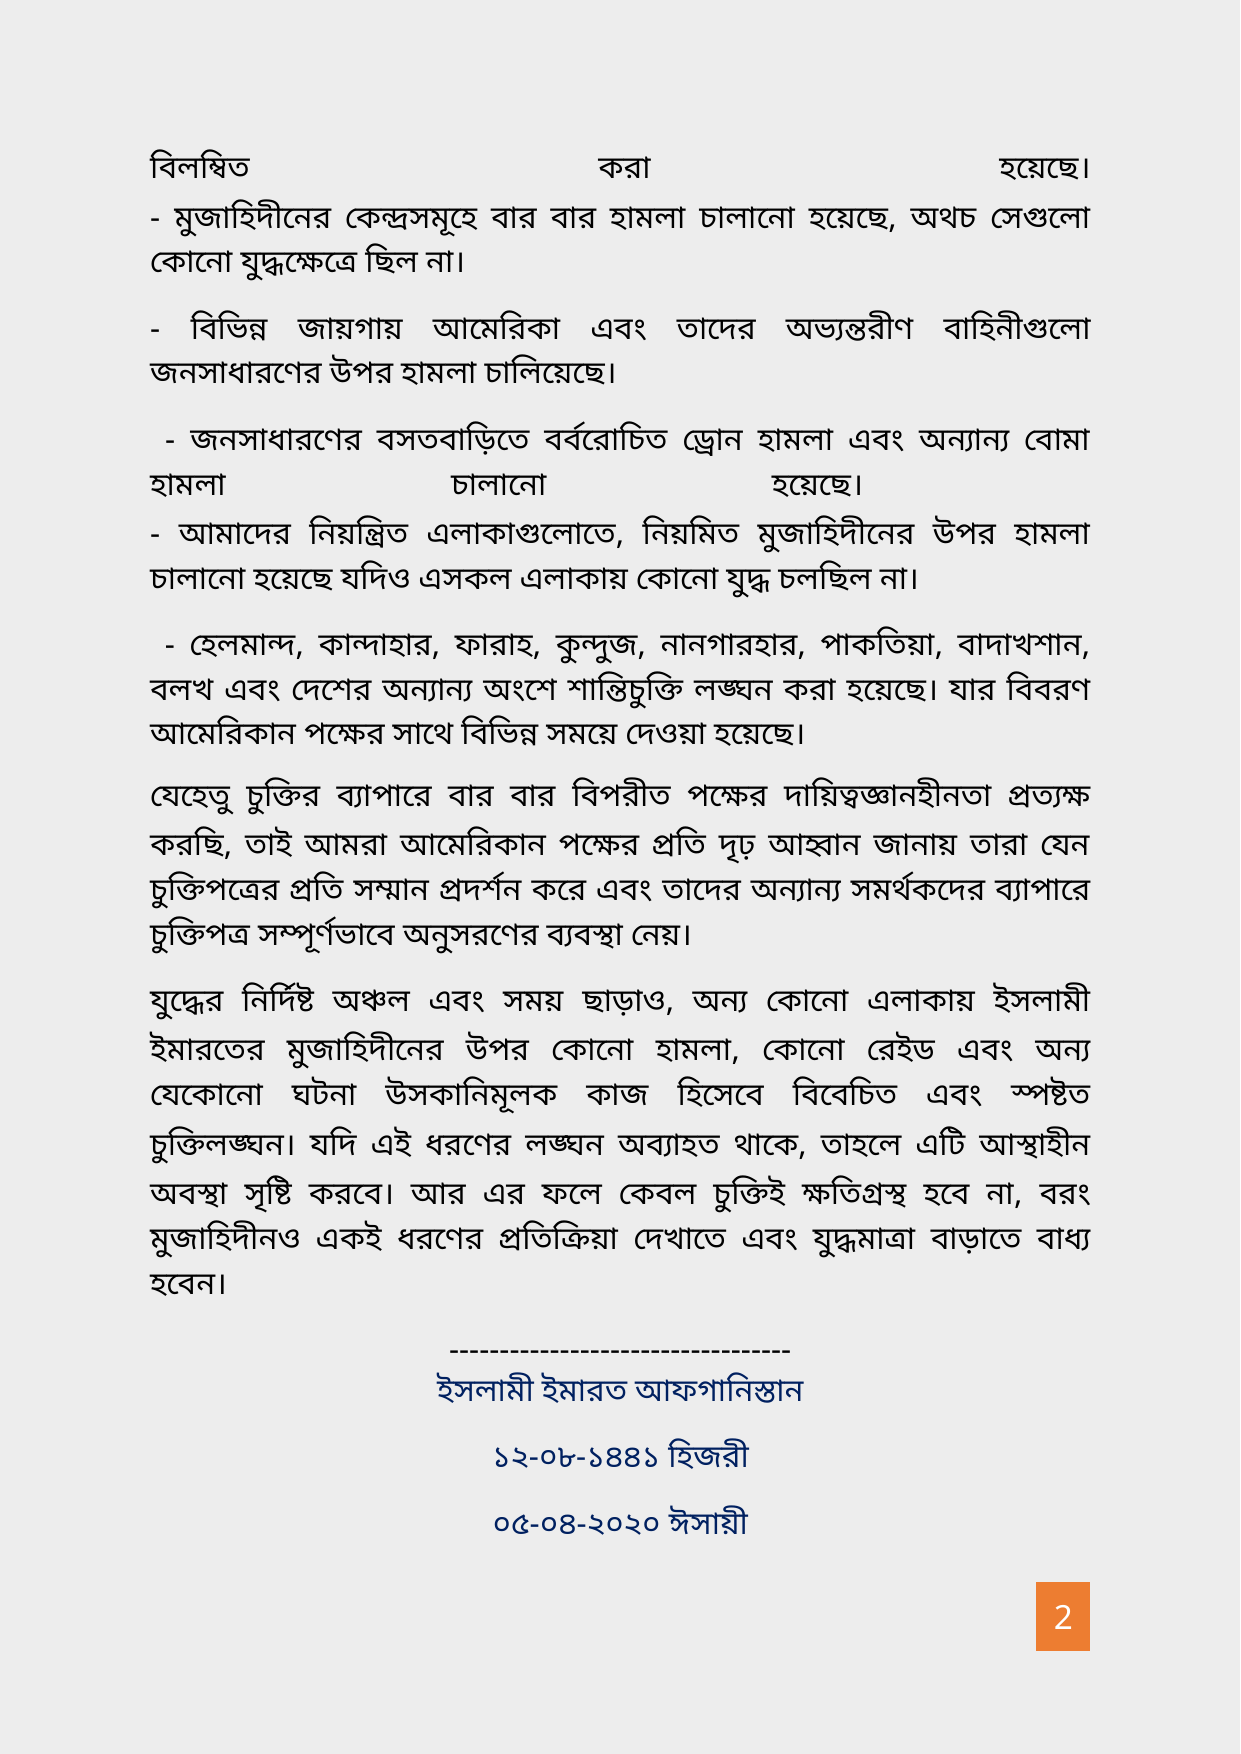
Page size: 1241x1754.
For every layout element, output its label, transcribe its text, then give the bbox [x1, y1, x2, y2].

text যেহেতু চুক্তির ব্যাপারে বার বার বিপরীত পক্ষের দায়িত্বজ্ঞানহীনতা প্রত্যক্ষ করছি, তাই আমরা আমেরিকান পক্ষের প্রতি দৃঢ় আহ্বান জানায় তারা যেন চুক্তিপত্রের প্রতি সম্মান প্রদর্শন করে এবং তাদের অন্যান্য সমর্থকদের ব্যাপারে চুক্তিপত্র সম্পূর্ণভাবে অনুসরণের ব্যবস্থা নেয়। [150, 777, 1090, 958]
text ০৫-০৪-২০২০ ঈসায়ী [150, 1501, 1090, 1547]
text ১২-০৮-১৪৪১ হিজরী [150, 1434, 1090, 1481]
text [150, 150, 1090, 286]
text - হেলমান্দ, কান্দাহার, ফারাহ, কুন্দুজ, নানগারহার, পাকতিয়া, বাদাখশান, বলখ এবং দেশের অন্যান্য অংশে শান্তিচুক্তি লঙ্ঘন করা হয়েছে। যার বিবরণ আমেরিকান পক্ষের সাথে বিভিন্ন সময়ে দেওয়া হয়েছে। [150, 622, 1090, 758]
text ---------------------------------- ইসলামী ইমারত আফগানিস্তান [150, 1327, 1090, 1414]
text - জনসাধারণের বসতবাড়িতে বর্বরোচিত ড্রোন হামলা এবং অন্যান্য বোমা হামলা চালানো হয়েছে। - আমাদের নিয়ন্ত্রিত এলাকাগুলোতে, নিয়মিত মুজাহিদীনের উপর হামলা চালানো হয়েছে যদিও এসকল এলাকায় কোনো যুদ্ধ চলছিল না। [150, 416, 1090, 602]
text - বিভিন্ন জায়গায় আমেরিকা এবং তাদের অভ্যন্তরীণ বাহিনীগুলো জনসাধারণের উপর হামলা চালিয়েছে। [150, 306, 1090, 397]
text যুদ্ধের নির্দিষ্ট অঞ্চল এবং সময় ছাড়াও, অন্য কোনো এলাকায় ইসলামী ইমারতের মুজাহিদীনের উপর কোনো হামলা, কোনো রেইড এবং অন্য যেকোনো ঘটনা উসকানিমূলক কাজ হিসেবে বিবেচিত এবং স্পষ্টত চুক্তিলঙ্ঘন। যদি এই ধরণের লঙ্ঘন অব্যাহত থাকে, তাহলে এটি আস্থাহীন অবস্থা সৃষ্টি করবে। আর এর ফলে কেবল চুক্তিই ক্ষতিগ্রস্থ হবে না, বরং মুজাহিদীনও একই ধরণের প্রতিক্রিয়া দেখাতে এবং যুদ্ধমাত্রা বাড়াতে বাধ্য হবেন। [150, 978, 1090, 1307]
